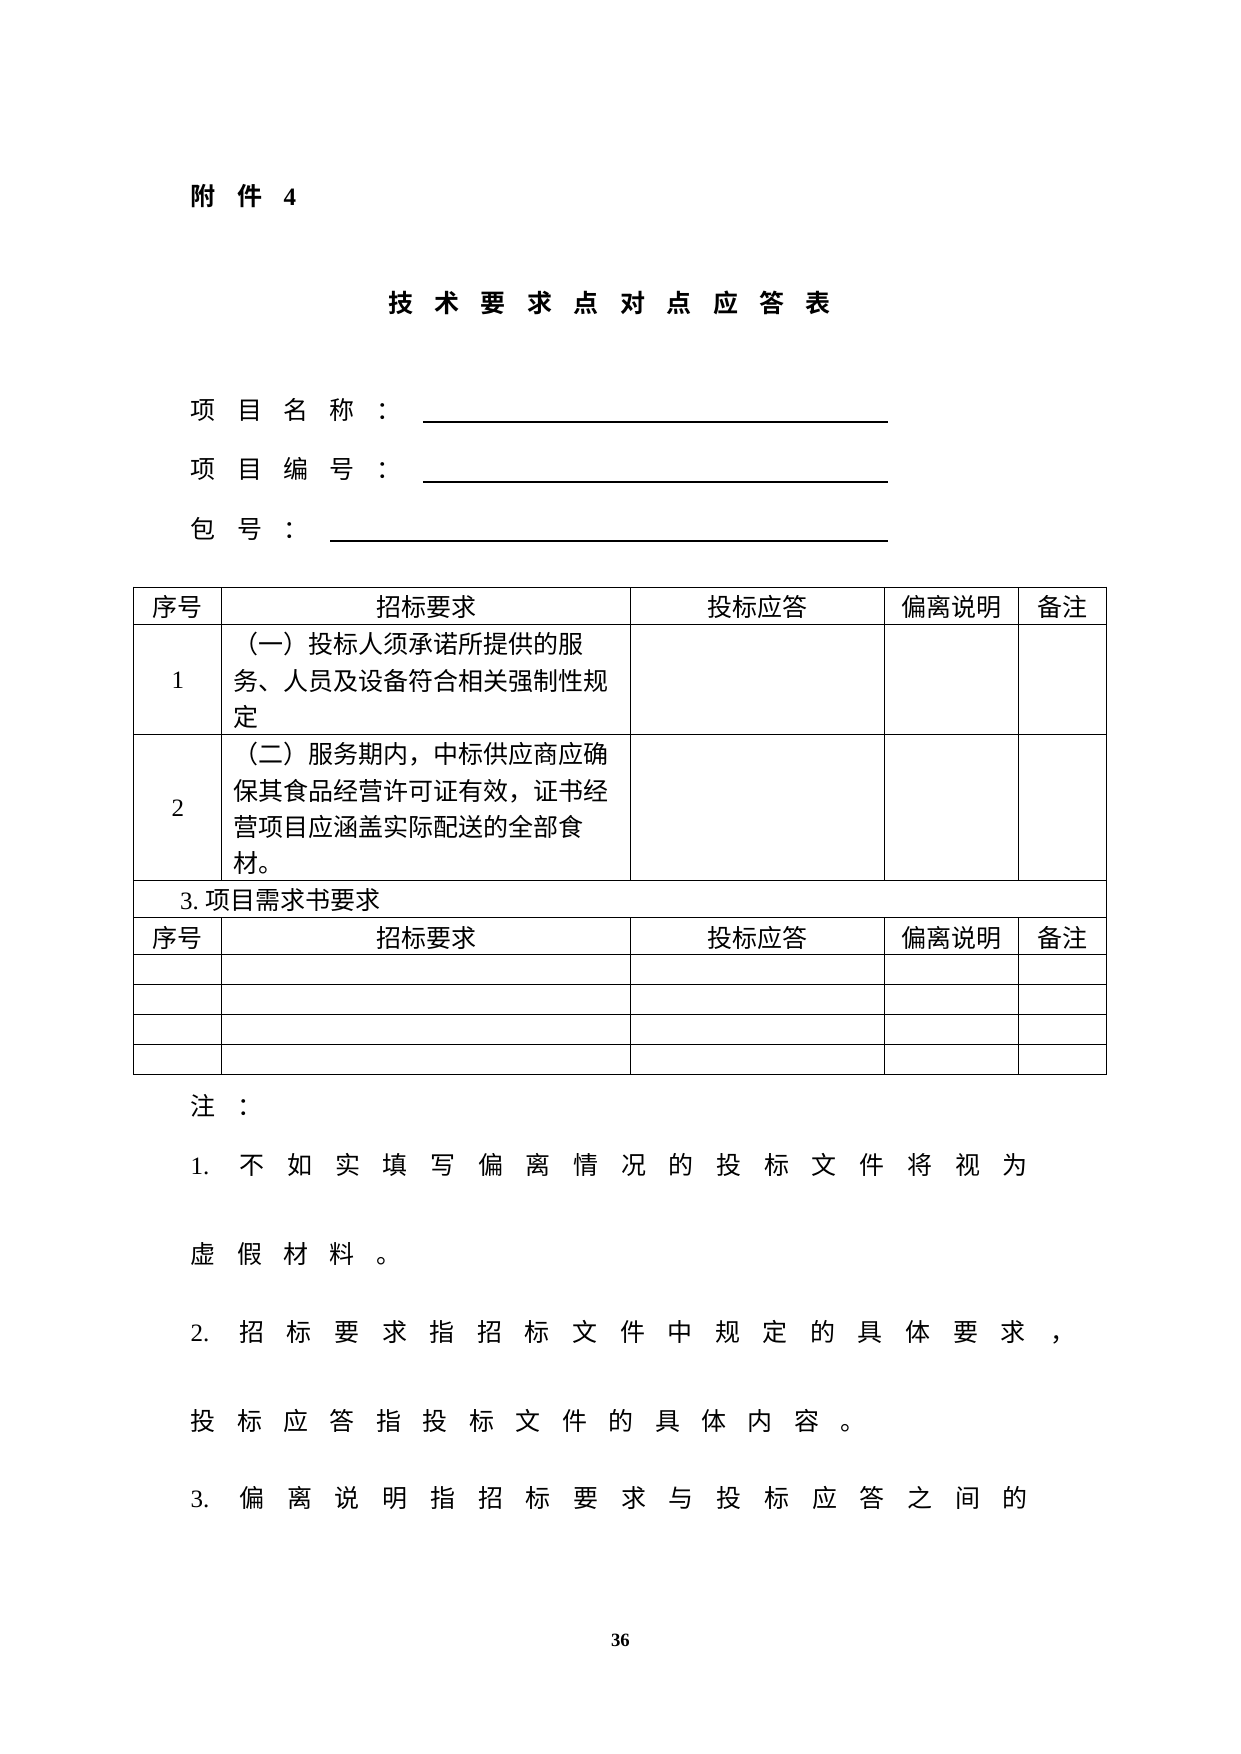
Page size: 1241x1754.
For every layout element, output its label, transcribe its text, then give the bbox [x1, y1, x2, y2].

table_cell [134, 955, 221, 984]
table_cell [631, 735, 884, 880]
text 技术要求点对点应答表 [190, 272, 1050, 331]
table_cell [885, 985, 1018, 1014]
table_cell [222, 985, 630, 1014]
table_cell [885, 1015, 1018, 1044]
table_cell [885, 1045, 1018, 1073]
text 1. 不如实填写偏离情况的投标文件将视为虚假材料。 [190, 1134, 1050, 1282]
table_cell 备注 [1019, 918, 1106, 954]
table_cell （一）投标人须承诺所提供的服务、人员及设备符合相关强制性规定 [222, 625, 630, 734]
table_cell [1019, 1045, 1106, 1073]
table_cell [631, 1045, 884, 1073]
table_cell 3. 项目需求书要求 [134, 881, 1106, 917]
table_cell [1019, 985, 1106, 1014]
table_cell [1019, 1015, 1106, 1044]
table_cell [134, 1015, 221, 1044]
text 注： [190, 1075, 1050, 1134]
table_cell 2 [134, 735, 221, 880]
table_header 招标要求 [222, 588, 630, 624]
text 包号： [190, 498, 1050, 557]
table_cell 序号 [134, 918, 221, 954]
table_cell [134, 1045, 221, 1073]
table_cell [631, 985, 884, 1014]
table_cell [631, 955, 884, 984]
table_cell [631, 1015, 884, 1044]
table_cell 投标应答 [631, 918, 884, 954]
table_cell [222, 1015, 630, 1044]
table_cell [1019, 625, 1106, 734]
table_header 序号 [134, 588, 221, 624]
table_cell （二）服务期内，中标供应商应确保其食品经营许可证有效，证书经营项目应涵盖实际配送的全部食材。 [222, 735, 630, 880]
text 项目名称： [190, 379, 1050, 438]
table_cell [134, 985, 221, 1014]
text 2. 招标要求指招标文件中规定的具体要求，投标应答指投标文件的具体内容。 [190, 1301, 1050, 1449]
table_cell [1019, 735, 1106, 880]
table_cell [885, 735, 1018, 880]
table_cell [885, 955, 1018, 984]
table_header 偏离说明 [885, 588, 1018, 624]
text 附件4 [190, 164, 1050, 224]
text 项目编号： [190, 438, 1050, 498]
table_cell 招标要求 [222, 918, 630, 954]
table_header 备注 [1019, 588, 1106, 624]
table_header 投标应答 [631, 588, 884, 624]
table_cell 1 [134, 625, 221, 734]
table_cell [222, 1045, 630, 1073]
table_cell 偏离说明 [885, 918, 1018, 954]
table_cell [885, 625, 1018, 734]
table_cell [1019, 955, 1106, 984]
table_cell [631, 625, 884, 734]
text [190, 1467, 1050, 1526]
table_cell [222, 955, 630, 984]
